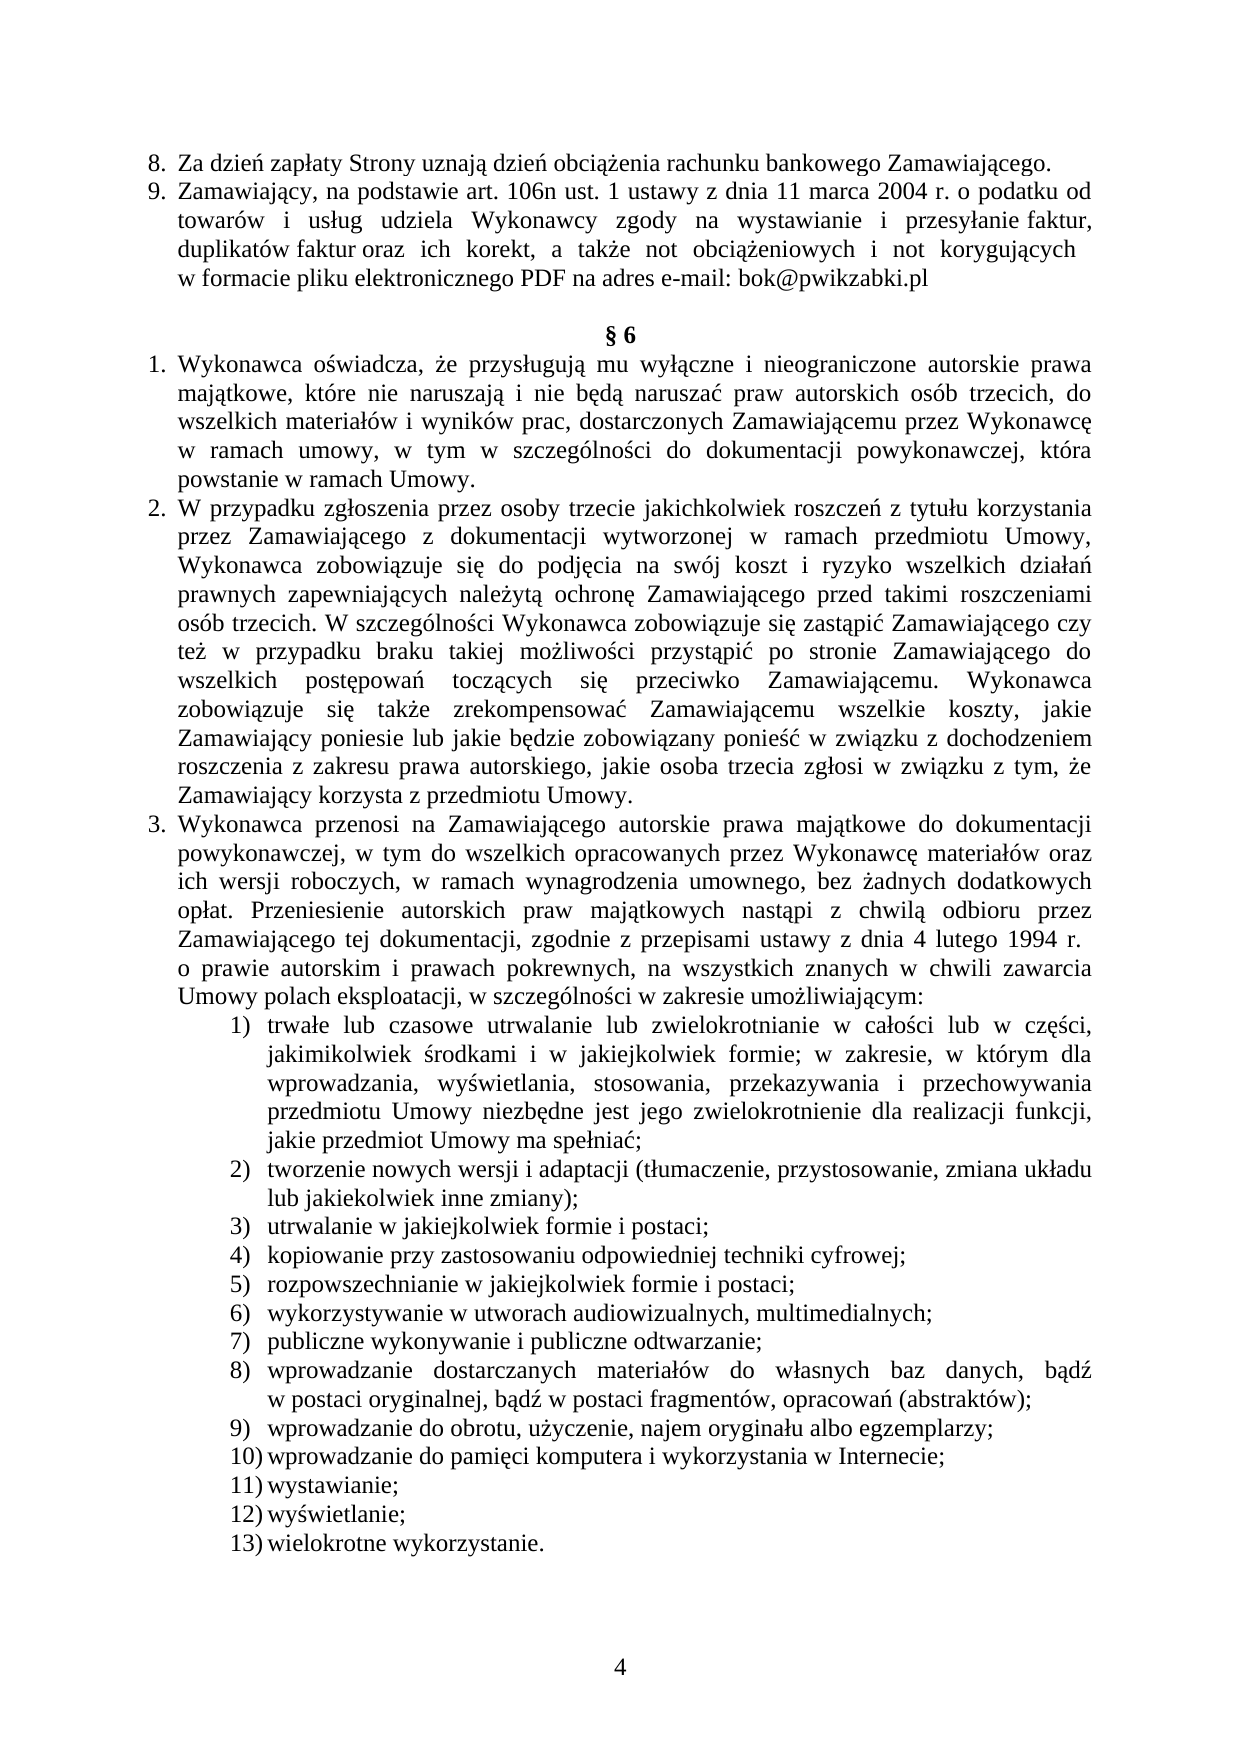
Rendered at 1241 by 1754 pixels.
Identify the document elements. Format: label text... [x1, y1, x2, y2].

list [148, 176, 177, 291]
list wprowadzanie do obrotu, użyczenie, najem oryginału albo egzemplarzy; [229, 1413, 1093, 1441]
list wprowadzanie dostarczanych materiałów do własnych baz danych, bądź w postaci oryginalnej, bądź w postaci fragmentów, opracowań (abstraktów); [229, 1355, 1093, 1413]
list rozpowszechnianie w jakiejkolwiek formie i postaci; [229, 1269, 1093, 1298]
list Za dzień zapłaty Strony uznają dzień obciążenia rachunku bankowego Zamawiającego. [148, 148, 1093, 176]
list Zamawiający, na podstawie art. 106n ust. 1 ustawy z dnia 11 marca 2004 r. o podatku od towarów i usług udziela Wykonawcy zgody na wystawianie i przesyłanie faktur, duplikatów faktur oraz ich korekt, a także not obciążeniowych i not korygujących w formacie pliku elektronicznego PDF na adres e-mail: bok@pwikzabki.pl [738, 234, 1093, 291]
list Wykonawca przenosi na Zamawiającego autorskie prawa majątkowe do dokumentacji powykonawczej, w tym do wszelkich opracowanych przez Wykonawcę materiałów oraz ich wersji roboczych, w ramach wynagrodzenia umownego, bez żadnych dodatkowych opłat. Przeniesienie autorskich praw majątkowych nastąpi z chwilą odbioru przez Zamawiającego tej dokumentacji, zgodnie z przepisami ustawy z dnia 4 lutego 1994 r. o prawie autorskim i prawach pokrewnych, na wszystkich znanych w chwili zawarcia Umowy polach eksploatacji, w szczególności w zakresie umożliwiającym: [148, 809, 1093, 1010]
list kopiowanie przy zastosowaniu odpowiedniej techniki cyfrowej; [229, 1240, 1093, 1269]
list wykorzystywanie w utworach audiowizualnych, multimedialnych; [229, 1298, 1093, 1326]
list Wykonawca oświadcza, że przysługują mu wyłączne i nieograniczone autorskie prawa majątkowe, które nie naruszają i nie będą naruszać praw autorskich osób trzecich, do wszelkich materiałów i wyników prac, dostarczonych Zamawiającemu przez Wykonawcę w ramach umowy, w tym w szczególności do dokumentacji powykonawczej, która powstanie w ramach Umowy. [148, 349, 1093, 493]
list wyświetlanie; [229, 1499, 1093, 1528]
list W przypadku zgłoszenia przez osoby trzecie jakichkolwiek roszczeń z tytułu korzystania przez Zamawiającego z dokumentacji wytworzonej w ramach przedmiotu Umowy, Wykonawca zobowiązuje się do podjęcia na swój koszt i ryzyko wszelkich działań prawnych zapewniających należytą ochronę Zamawiającego przed takimi roszczeniami osób trzecich. W szczególności Wykonawca zobowiązuje się zastąpić Zamawiającego czy też w przypadku braku takiej możliwości przystąpić po stronie Zamawiającego do wszelkich postępowań toczących się przeciwko Zamawiającemu. Wykonawca zobowiązuje się także zrekompensować Zamawiającemu wszelkie koszty, jakie Zamawiający poniesie lub jakie będzie zobowiązany ponieść w związku z dochodzeniem roszczenia z zakresu prawa autorskiego, jakie osoba trzecia zgłosi w związku z tym, że Zamawiający korzysta z przedmiotu Umowy. [148, 493, 1093, 809]
list wielokrotne wykorzystanie. [229, 1528, 1093, 1556]
list publiczne wykonywanie i publiczne odtwarzanie; [229, 1326, 1093, 1355]
list trwałe lub czasowe utrwalanie lub zwielokrotnianie w całości lub w części, jakimikolwiek środkami i w jakiejkolwiek formie; w zakresie, w którym dla wprowadzania, wyświetlania, stosowania, przekazywania i przechowywania przedmiotu Umowy niezbędne jest jego zwielokrotnienie dla realizacji funkcji, jakie przedmiot Umowy ma spełniać; [229, 1010, 1093, 1154]
list wprowadzanie do pamięci komputera i wykorzystania w Internecie; [229, 1441, 1093, 1470]
list utrwalanie w jakiejkolwiek formie i postaci; [229, 1211, 1093, 1240]
list wystawianie; [229, 1470, 1093, 1499]
list tworzenie nowych wersji i adaptacji (tłumaczenie, przystosowanie, zmiana układu lub jakiekolwiek inne zmiany); [229, 1154, 1093, 1211]
text § 6 [148, 320, 1093, 349]
